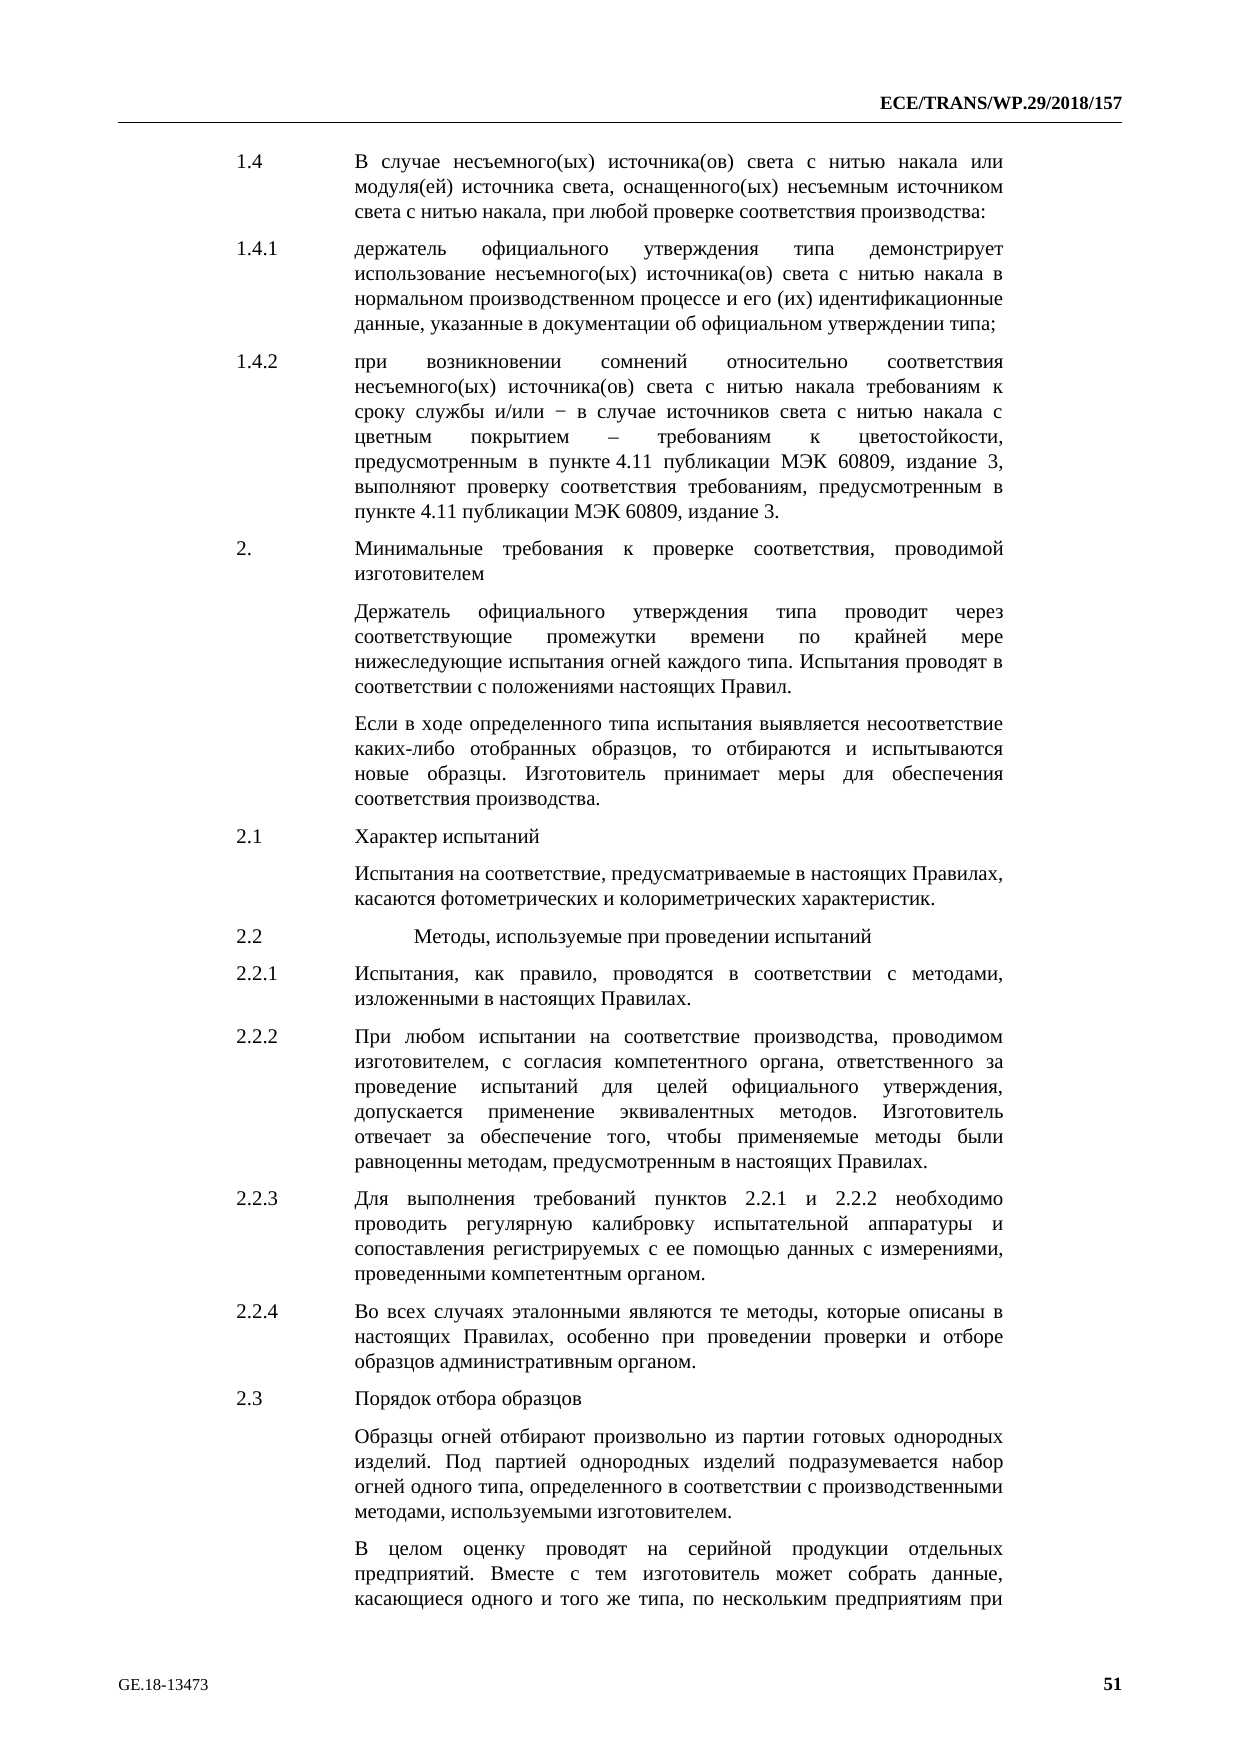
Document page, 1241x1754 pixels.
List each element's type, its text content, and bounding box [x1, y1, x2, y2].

text Если в ходе определенного типа испытания выявляется несоответствие каких-либо отобранных образцов, то отбираются и испытываются новые образцы. Изготовитель принимает меры для обеспечения соответствия производства. [236, 710, 1004, 810]
text 2.3 Порядок отбора образцов [236, 1385, 1004, 1410]
text 2.2 Методы, используемые при проведении испытаний [236, 923, 1004, 948]
text 2.2.3 Для выполнения требований пунктов 2.2.1 и 2.2.2 необходимо проводить регулярную калибровку испытательной аппаратуры и сопоставления регистрируемых с ее помощью данных с измерениями, проведенными компетентным органом. [236, 1185, 1004, 1285]
text 1.4.1 держатель официального утверждения типа демонстрирует использование несъемного(ых) источника(ов) света с нитью накала в нормальном производственном процессе и его (их) идентификационные данные, указанные в документации об официальном утверждении типа; [236, 235, 1004, 335]
text 2.2.4 Во всех случаях эталонными являются те методы, которые описаны в настоящих Правилах, особенно при проведении проверки и отборе образцов административным органом. [236, 1298, 1004, 1373]
text Испытания на соответствие, предусматриваемые в настоящих Правилах, касаются фотометрических и колориметрических характеристик. [236, 860, 1004, 910]
text Образцы огней отбирают произвольно из партии готовых однородных изделий. Под партией однородных изделий подразумевается набор огней одного типа, определенного в соответствии с производственными методами, используемыми изготовителем. [236, 1423, 1004, 1523]
text 2.1 Характер испытаний [236, 823, 1004, 848]
text 2.2.2 При любом испытании на соответствие производства, проводимом изготовителем, с согласия компетентного органа, ответственного за проведение испытаний для целей официального утверждения, допускается применение эквивалентных методов. Изготовитель отвечает за обеспечение того, чтобы применяемые методы были равноценны методам, предусмотренным в настоящих Правилах. [236, 1023, 1004, 1173]
text 1.4.2 при возникновении сомнений относительно соответствия несъемного(ых) источника(ов) света с нитью накала требованиям к сроку службы и/или − в случае источников света с нитью накала с цветным покрытием – требованиям к цветостойкости, предусмотренным в пункте 4.11 публикации МЭК 60809, издание 3, выполняют проверку соответствия требованиям, предусмотренным в пункте 4.11 публикации МЭК 60809, издание 3. [236, 348, 1004, 523]
text 2. Минимальные требования к проверке соответствия, проводимой изготовителем [236, 535, 1004, 585]
text 2.2.1 Испытания, как правило, проводятся в соответствии с методами, изложенными в настоящих Правилах. [236, 960, 1004, 1010]
text 1.4 В случае несъемного(ых) источника(ов) света с нитью накала или модуля(ей) источника света, оснащенного(ых) несъемным источником света с нитью накала, при любой проверке соответствия производства: [236, 148, 1004, 223]
text Держатель официального утверждения типа проводит через соответствующие промежутки времени по крайней мере нижеследующие испытания огней каждого типа. Испытания проводят в соответствии с положениями настоящих Правил. [236, 598, 1004, 698]
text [236, 1535, 1004, 1610]
